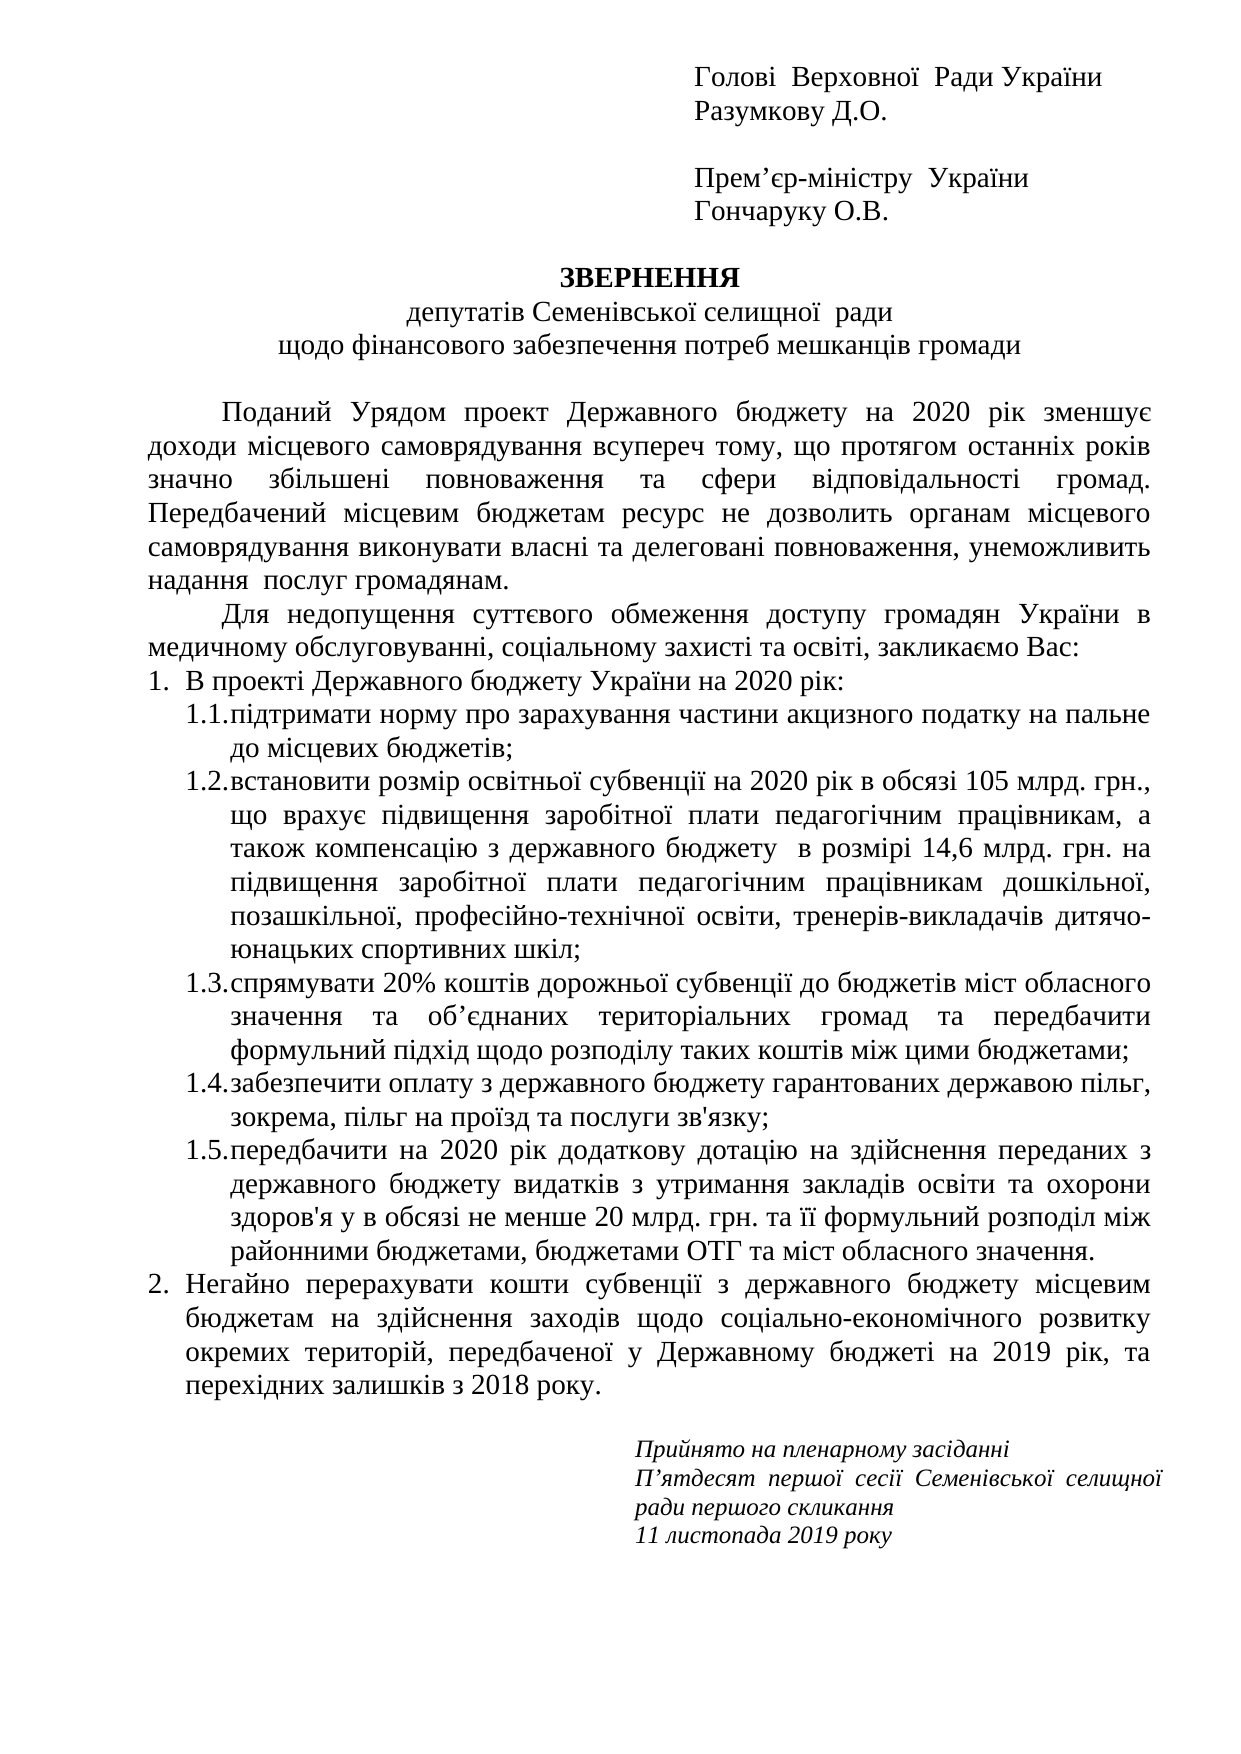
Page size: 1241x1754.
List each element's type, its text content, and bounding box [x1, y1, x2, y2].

text Прийнято на пленарному засіданні [635, 1434, 1162, 1463]
list В проекті Державного бюджету України на 2020 рік: [148, 663, 1152, 696]
list забезпечити оплату з державного бюджету гарантованих державою пільг, зокрема, пільг на проїзд та послуги зв'язку; [185, 1065, 1152, 1132]
list підтримати норму про зарахування частини акцизного податку на пальне до місцевих бюджетів; [185, 696, 1152, 763]
text Голові Верховної Ради України [694, 59, 1152, 93]
list спрямувати 20% коштів дорожньої субвенції до бюджетів міст обласного значення та об’єднаних територіальних громад та передбачити формульний підхід щодо розподілу таких коштів між цими бюджетами; [185, 965, 1152, 1065]
text депутатів Семенівської селищної ради [148, 294, 1152, 327]
text П’ятдесят першої сесії Семенівської селищної ради першого скликання [635, 1463, 1162, 1521]
text Для недопущення суттєвого обмеження доступу громадян України в медичному обслуговуванні, соціальному захисті та освіті, закликаємо Вас: [148, 596, 1152, 663]
list Негайно перерахувати кошти субвенції з державного бюджету місцевим бюджетам на здійснення заходів щодо соціально-економічного розвитку окремих територій, передбаченої у Державному бюджеті на 2019 рік, та перехідних залишків з 2018 року. [148, 1267, 1152, 1401]
text Гончаруку О.В. [694, 193, 1152, 227]
text Разумкову Д.О. [694, 93, 1152, 126]
text Прем’єр-міністру України [694, 160, 1152, 193]
text ЗВЕРНЕННЯ [148, 260, 1152, 294]
list встановити розмір освітньої субвенції на 2020 рік в обсязі 105 млрд. грн., що врахує підвищення заробітної плати педагогічним працівникам, а також компенсацію з державного бюджету в розмірі 14,6 млрд. грн. на підвищення заробітної плати педагогічним працівникам дошкільної, позашкільної, професійно-технічної освіти, тренерів-викладачів дитячо-юнацьких спортивних шкіл; [185, 763, 1152, 965]
text щодо фінансового забезпечення потреб мешканців громади [148, 327, 1152, 361]
text Поданий Урядом проект Державного бюджету на 2020 рік зменшує доходи місцевого самоврядування всупереч тому, що протягом останніх років значно збільшені повноваження та сфери відповідальності громад. Передбачений місцевим бюджетам ресурс не дозволить органам місцевого самоврядування виконувати власні та делеговані повноваження, унеможливить надання послуг громадянам. [148, 394, 1152, 596]
list передбачити на 2020 рік додаткову дотацію на здійснення переданих з державного бюджету видатків з утримання закладів освіти та охорони здоров'я у в обсязі не менше 20 млрд. грн. та її формульний розподіл між районними бюджетами, бюджетами ОТГ та міст обласного значення. [185, 1132, 1152, 1267]
text 11 листопада 2019 року [635, 1521, 1162, 1549]
